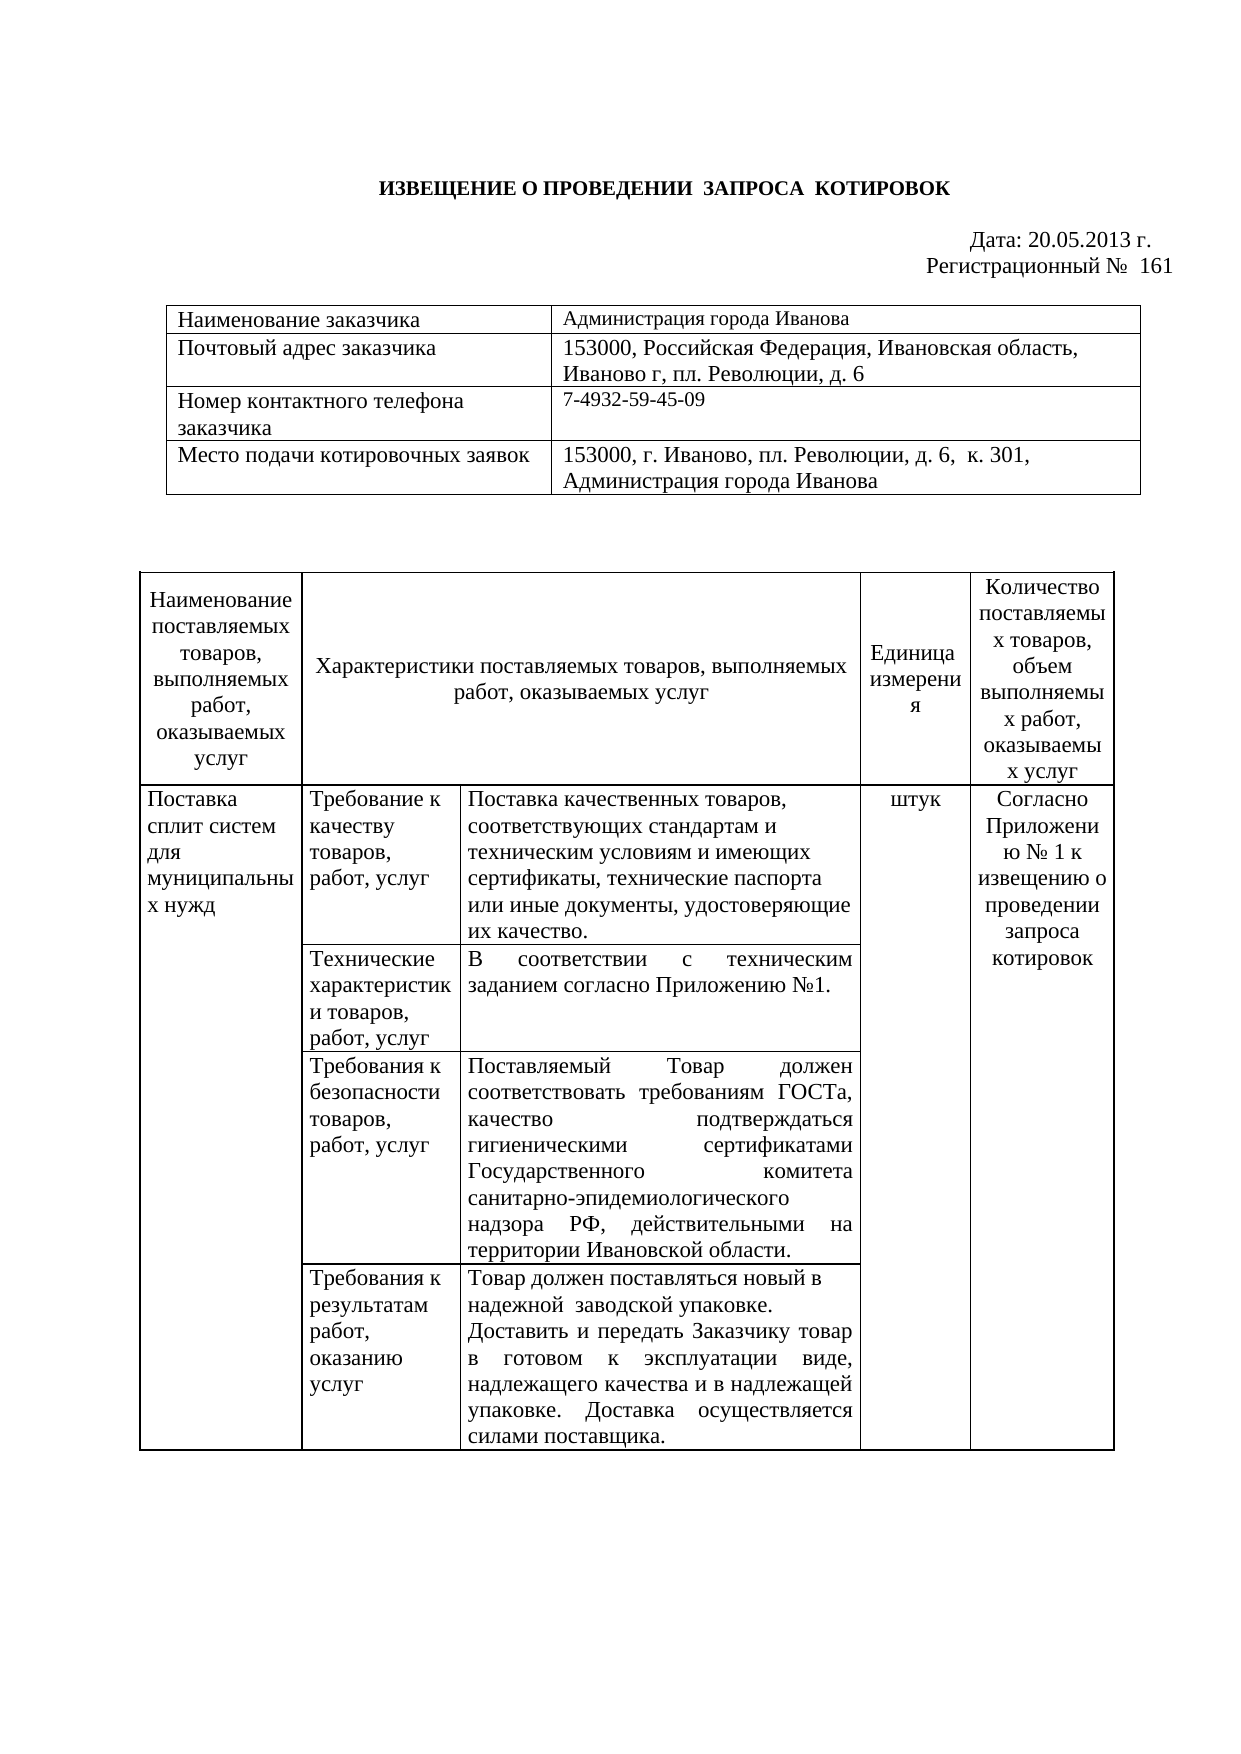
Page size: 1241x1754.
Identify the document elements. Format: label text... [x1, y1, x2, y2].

table_header Количество поставляемых товаров, объем выполняемых работ, оказываемых услуг [971, 573, 1113, 784]
table_cell Технические характеристики товаров, работ, услуг [303, 945, 460, 1051]
table_header Наименование заказчика [167, 306, 551, 332]
table_cell Место подачи котировочных заявок [167, 441, 551, 494]
table_cell Поставка качественных товаров, соответствующих стандартам и техническим условиям и имеющих сертификаты, технические паспорта или иные документы, удостоверяющие их качество. [461, 786, 860, 943]
text Регистрационный № 161 [177, 252, 1174, 279]
table_header Характеристики поставляемых товаров, выполняемых работ, оказываемых услуг [303, 573, 860, 784]
table_cell Поставка сплит систем для муниципальных нужд [141, 786, 301, 1449]
table_cell Номер контактного телефона заказчика [167, 387, 551, 440]
table_cell В соответствии с техническим заданием согласно Приложению №1. [461, 945, 860, 1051]
table_header Администрация города Иванова [552, 306, 1140, 332]
table_cell Требование к качеству товаров, работ, услуг [303, 786, 460, 943]
table_header Единица измерения [861, 573, 970, 784]
table_cell Требования к безопасности товаров, работ, услуг [303, 1052, 460, 1263]
table_cell Поставляемый Товар должен соответствовать требованиям ГОСТа, качество подтверждаться гигиеническими сертификатами Государственного комитета санитарно-эпидемиологического надзора РФ, действительными на территории Ивановской области. [461, 1052, 860, 1263]
table_cell 153000, Российская Федерация, Ивановская область, Иваново г, пл. Революции, д. 6 [552, 334, 1140, 386]
table_cell 7-4932-59-45-09 [552, 387, 1140, 440]
table_cell Товар должен поставляться новый в надежной заводской упаковке. Доставить и передать Заказчику товар в готовом к эксплуатации виде, надлежащего качества и в надлежащей упаковке. Доставка осуществляется силами поставщика. [461, 1265, 860, 1449]
table_cell Требования к результатам работ, оказанию услуг [303, 1265, 460, 1449]
text Дата: 20.05.2013 г. [177, 226, 1152, 252]
table_cell Почтовый адрес заказчика [167, 334, 551, 386]
table_header Наименование поставляемых товаров, выполняемых работ, оказываемых услуг [141, 573, 301, 784]
table_cell штук [861, 786, 970, 1449]
table_cell Согласно Приложению № 1 к извещению о проведении запроса котировок [971, 786, 1113, 1449]
text Извещение о проведении запроса котировок [177, 176, 1152, 200]
table_cell 153000, г. Иваново, пл. Революции, д. 6, к. 301, Администрация города Иванова [552, 441, 1140, 494]
